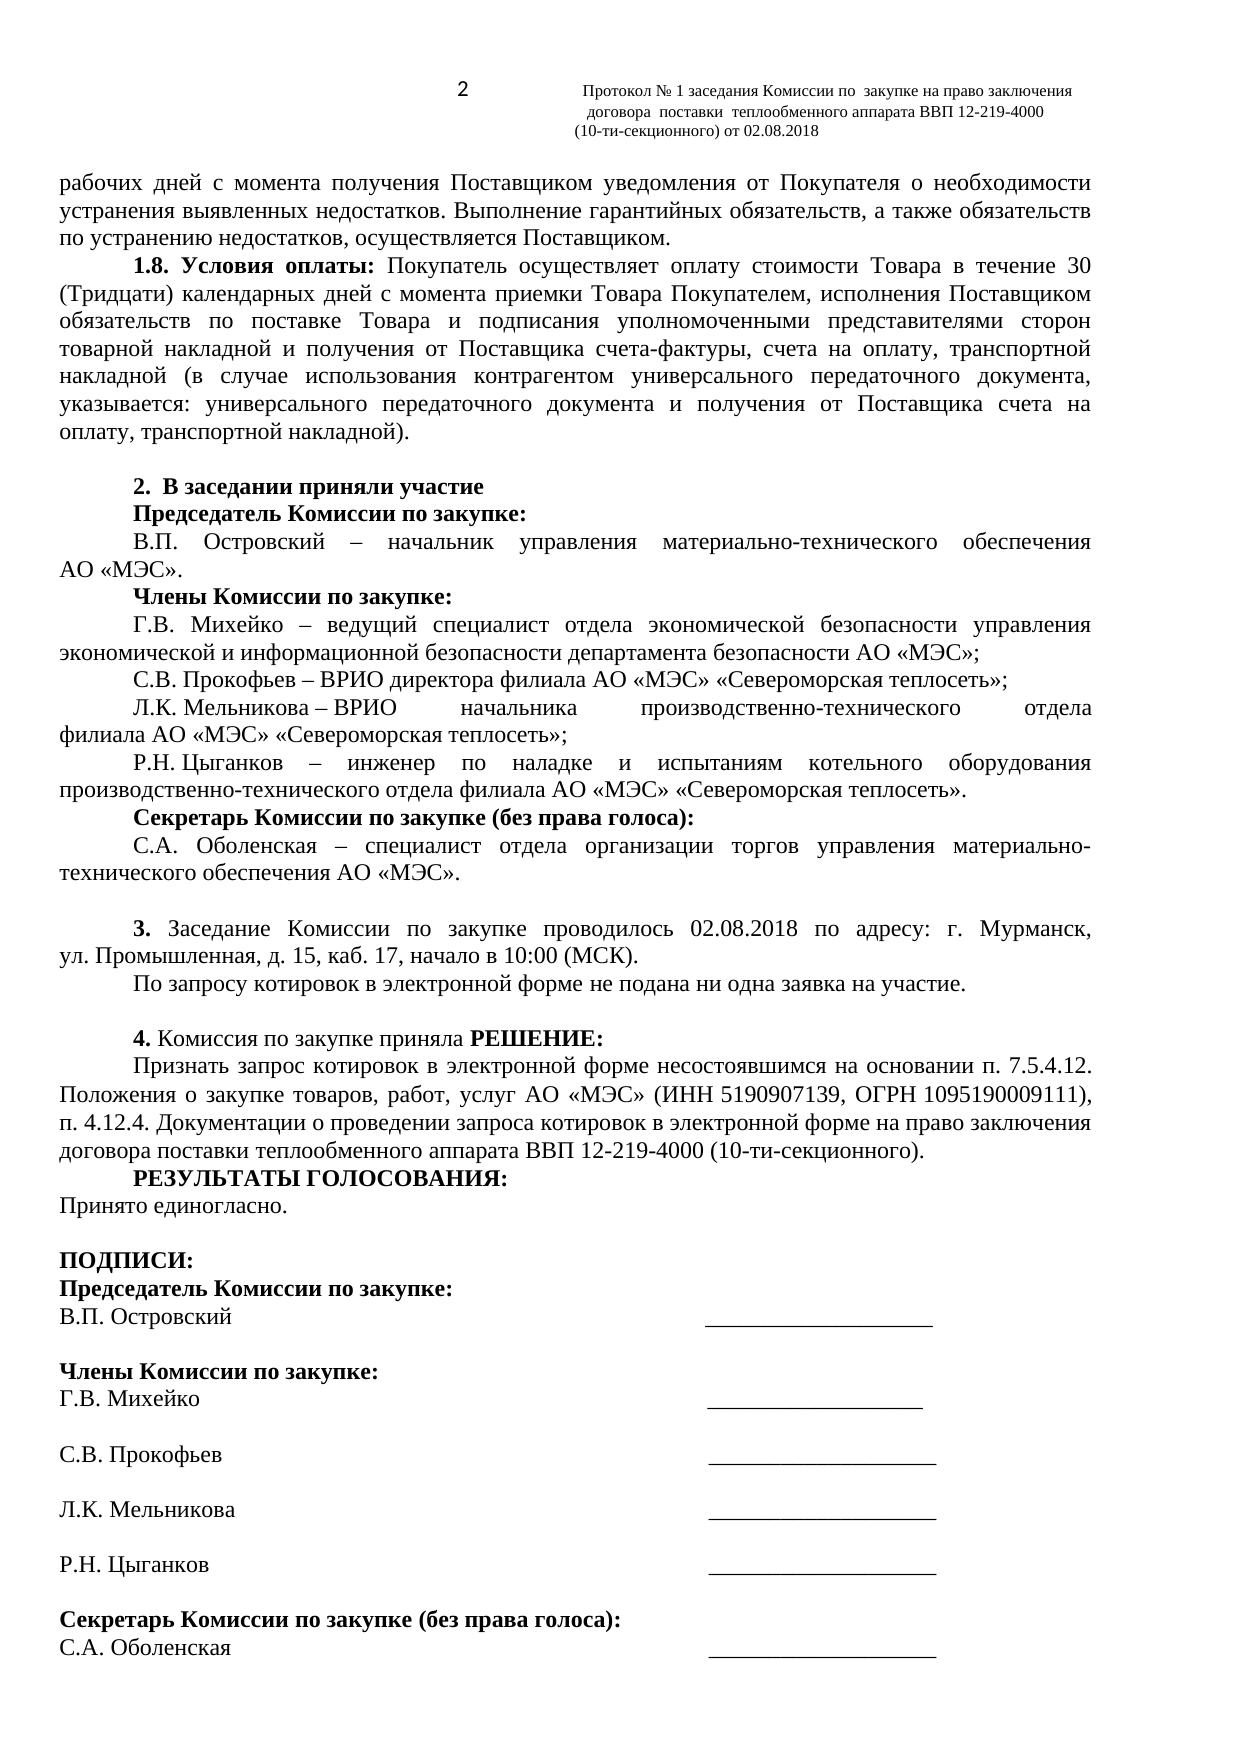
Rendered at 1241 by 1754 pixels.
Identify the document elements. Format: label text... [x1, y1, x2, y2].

text Председатель Комиссии по закупке: [59, 1274, 1092, 1302]
text В.П. Островский – начальник управления материально-технического обеспечения АО «МЭС». [59, 527, 1092, 582]
text ПОДПИСИ: [59, 1246, 1092, 1274]
text По запросу котировок в электронной форме не подана ни одна заявка на участие. [59, 969, 1092, 996]
text Г.В. Михейко – ведущий специалист отдела экономической безопасности управления экономической и информационной безопасности департамента безопасности АО «МЭС»; [59, 610, 1092, 665]
text Г.В. Михейко __________________ [59, 1384, 1092, 1412]
text 3. Заседание Комиссии по закупке проводилось 02.08.2018 по адресу: г. Мурманск, ул. Промышленная, д. 15, каб. 17, начало в 10:00 (МСК). [59, 913, 1092, 969]
text Принято единогласно. [59, 1191, 1092, 1219]
text Л.К. Мельникова ___________________ [59, 1495, 1092, 1522]
text С.А. Оболенская ___________________ [59, 1633, 1092, 1661]
text Л.К. Мельникова – ВРИО начальника производственно-технического отдела филиала АО «МЭС» «Североморская теплосеть»; [59, 693, 1092, 748]
text 4. Комиссия по закупке приняла РЕШЕНИЕ: [59, 1024, 1092, 1052]
text С.В. Прокофьев ___________________ [59, 1440, 1092, 1467]
text Секретарь Комиссии по закупке (без права голоса): [59, 803, 1092, 831]
text Р.Н. Цыганков – инженер по наладке и испытаниям котельного оборудования производственно-технического отдела филиала АО «МЭС» «Североморская теплосеть». [59, 748, 1092, 803]
text Секретарь Комиссии по закупке (без права голоса): [59, 1605, 1092, 1633]
text Признать запрос котировок в электронной форме несостоявшимся на основании п. 7.5.4.12. Положения о закупке товаров, работ, услуг АО «МЭС» (ИНН 5190907139, ОГРН 1095190009111), п. 4.12.4. Документации о проведении запроса котировок в электронной форме на право заключения договора поставки теплообменного аппарата ВВП 12-219-4000 (10-ти-секционного). [59, 1052, 1092, 1164]
text Р.Н. Цыганков ___________________ [59, 1550, 1092, 1578]
text РЕЗУЛЬТАТЫ ГОЛОСОВАНИЯ: [59, 1164, 1092, 1191]
text С.В. Прокофьев – ВРИО директора филиала АО «МЭС» «Североморская теплосеть»; [59, 665, 1092, 693]
text Члены Комиссии по закупке: [59, 1357, 1092, 1384]
text В.П. Островский ___________________ [59, 1302, 1092, 1329]
list В заседании приняли участие [59, 472, 1092, 499]
text Члены Комиссии по закупке: [59, 582, 1092, 610]
text Председатель Комиссии по закупке: [59, 499, 1092, 527]
text 1.8. Условия оплаты: Покупатель осуществляет оплату стоимости Товара в течение 30 (Тридцати) календарных дней с момента приемки Товара Покупателем, исполнения Поставщиком обязательств по поставке Товара и подписания уполномоченными представителями сторон товарной накладной и получения от Поставщика счета-фактуры, счета на оплату, транспортной накладной (в случае использования контрагентом универсального передаточного документа, указывается: универсального передаточного документа и получения от Поставщика счета на оплату, транспортной накладной). [59, 251, 1092, 444]
text С.А. Оболенская – специалист отдела организации торгов управления материально-технического обеспечения АО «МЭС». [59, 831, 1092, 886]
